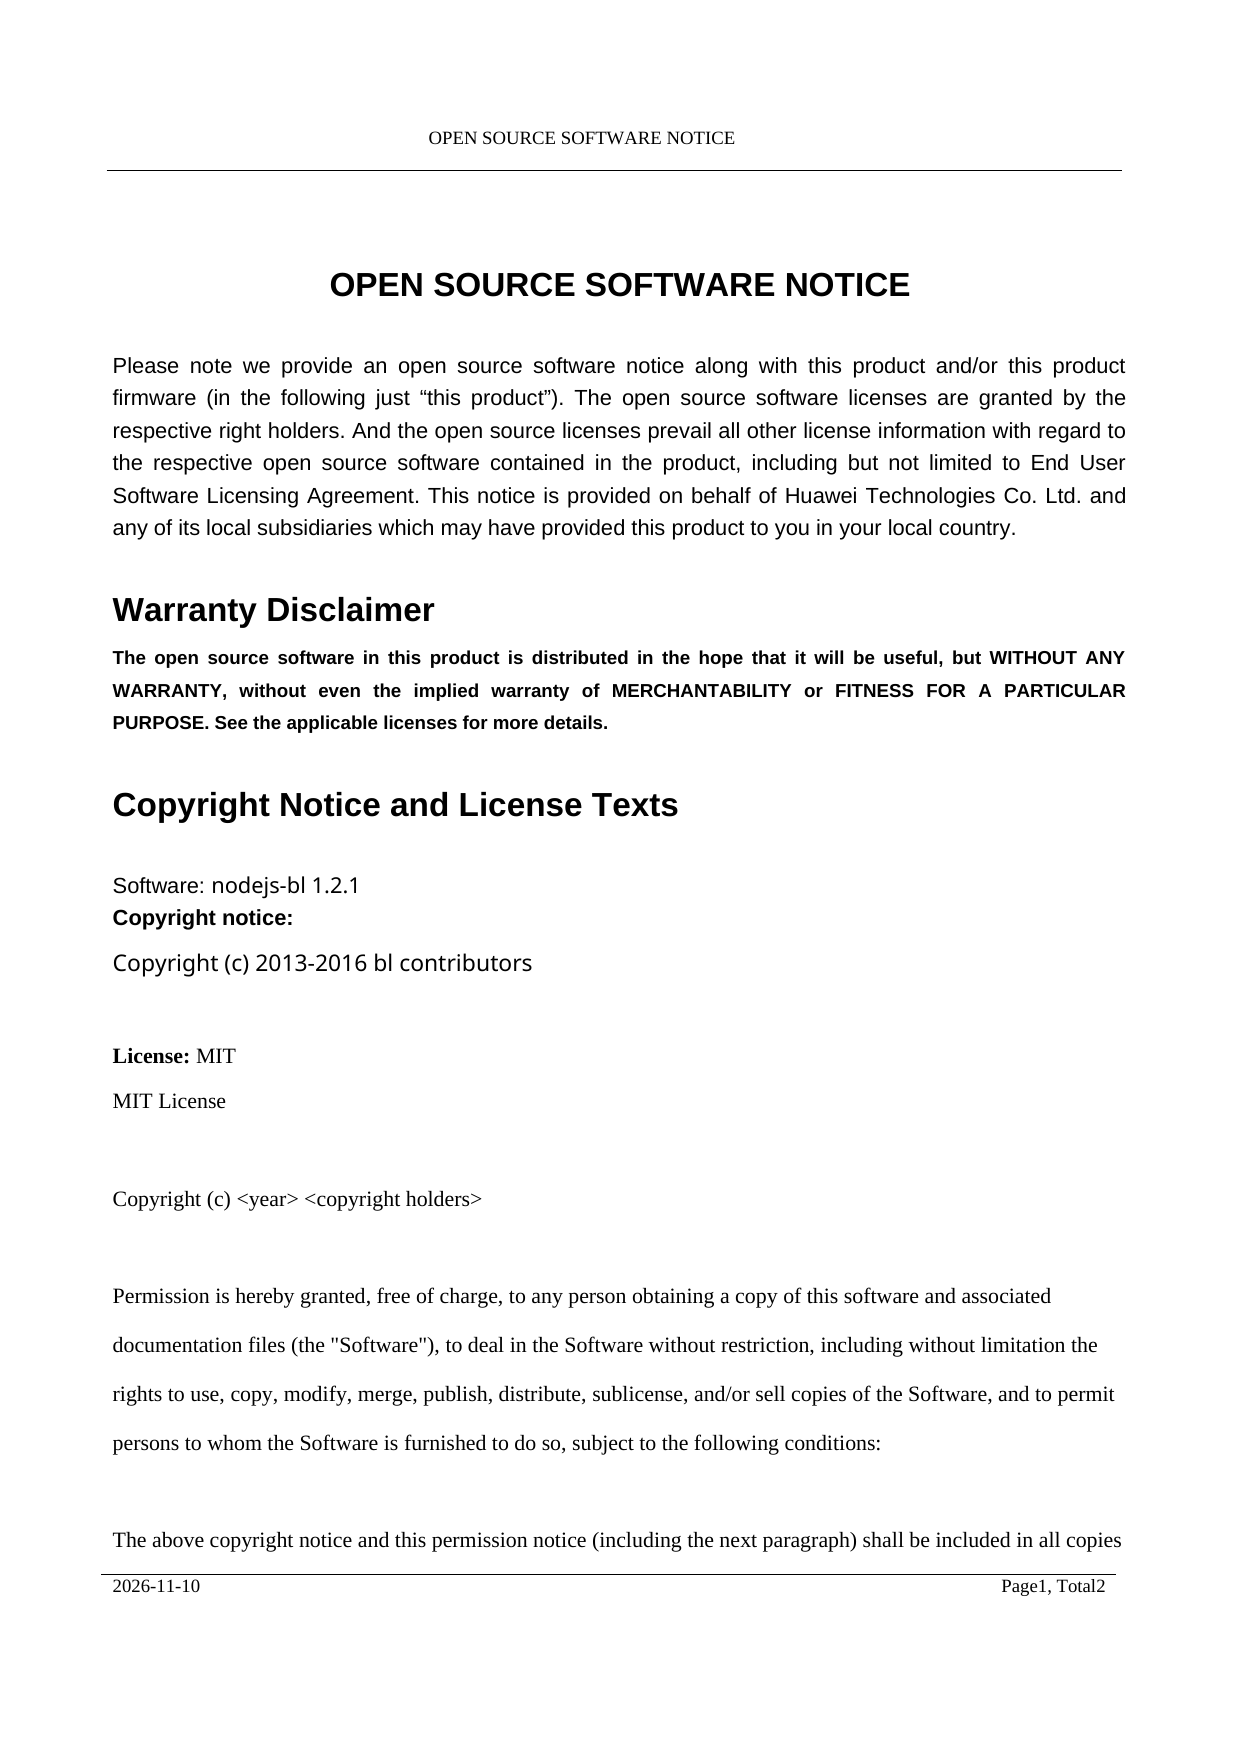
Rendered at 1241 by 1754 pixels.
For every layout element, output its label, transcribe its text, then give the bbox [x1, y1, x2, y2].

text Warranty Disclaimer [112, 576, 1128, 641]
text OPEN SOURCE SOFTWARE NOTICE [112, 251, 1128, 316]
text Please note we provide an open source software notice along with this product and/or this product firmware (in the following just “this product”). The open source software licenses are granted by the respective right holders. And the open source licenses prevail all other license information with regard to the respective open source software contained in the product, including but not limited to End User Software Licensing Agreement. This notice is provided on behalf of Huawei Technologies Co. Ltd. and any of its local subsidiaries which may have provided this product to you in your local country. [112, 349, 1128, 544]
text Copyright Notice and License Texts [112, 771, 1128, 836]
text Copyright (c) 2013-2016 bl contributors [112, 947, 1128, 979]
text License: MIT [112, 1040, 1128, 1072]
text The open source software in this product is distributed in the hope that it will be useful, but WITHOUT ANY WARRANTY, without even the implied warranty of MERCHANTABILITY or FITNESS FOR A PARTICULAR PURPOSE. See the applicable licenses for more details. [112, 641, 1128, 739]
text Copyright notice: [112, 901, 1128, 934]
text Software: nodejs-bl 1.2.1 [112, 869, 1128, 901]
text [112, 1085, 1128, 1556]
